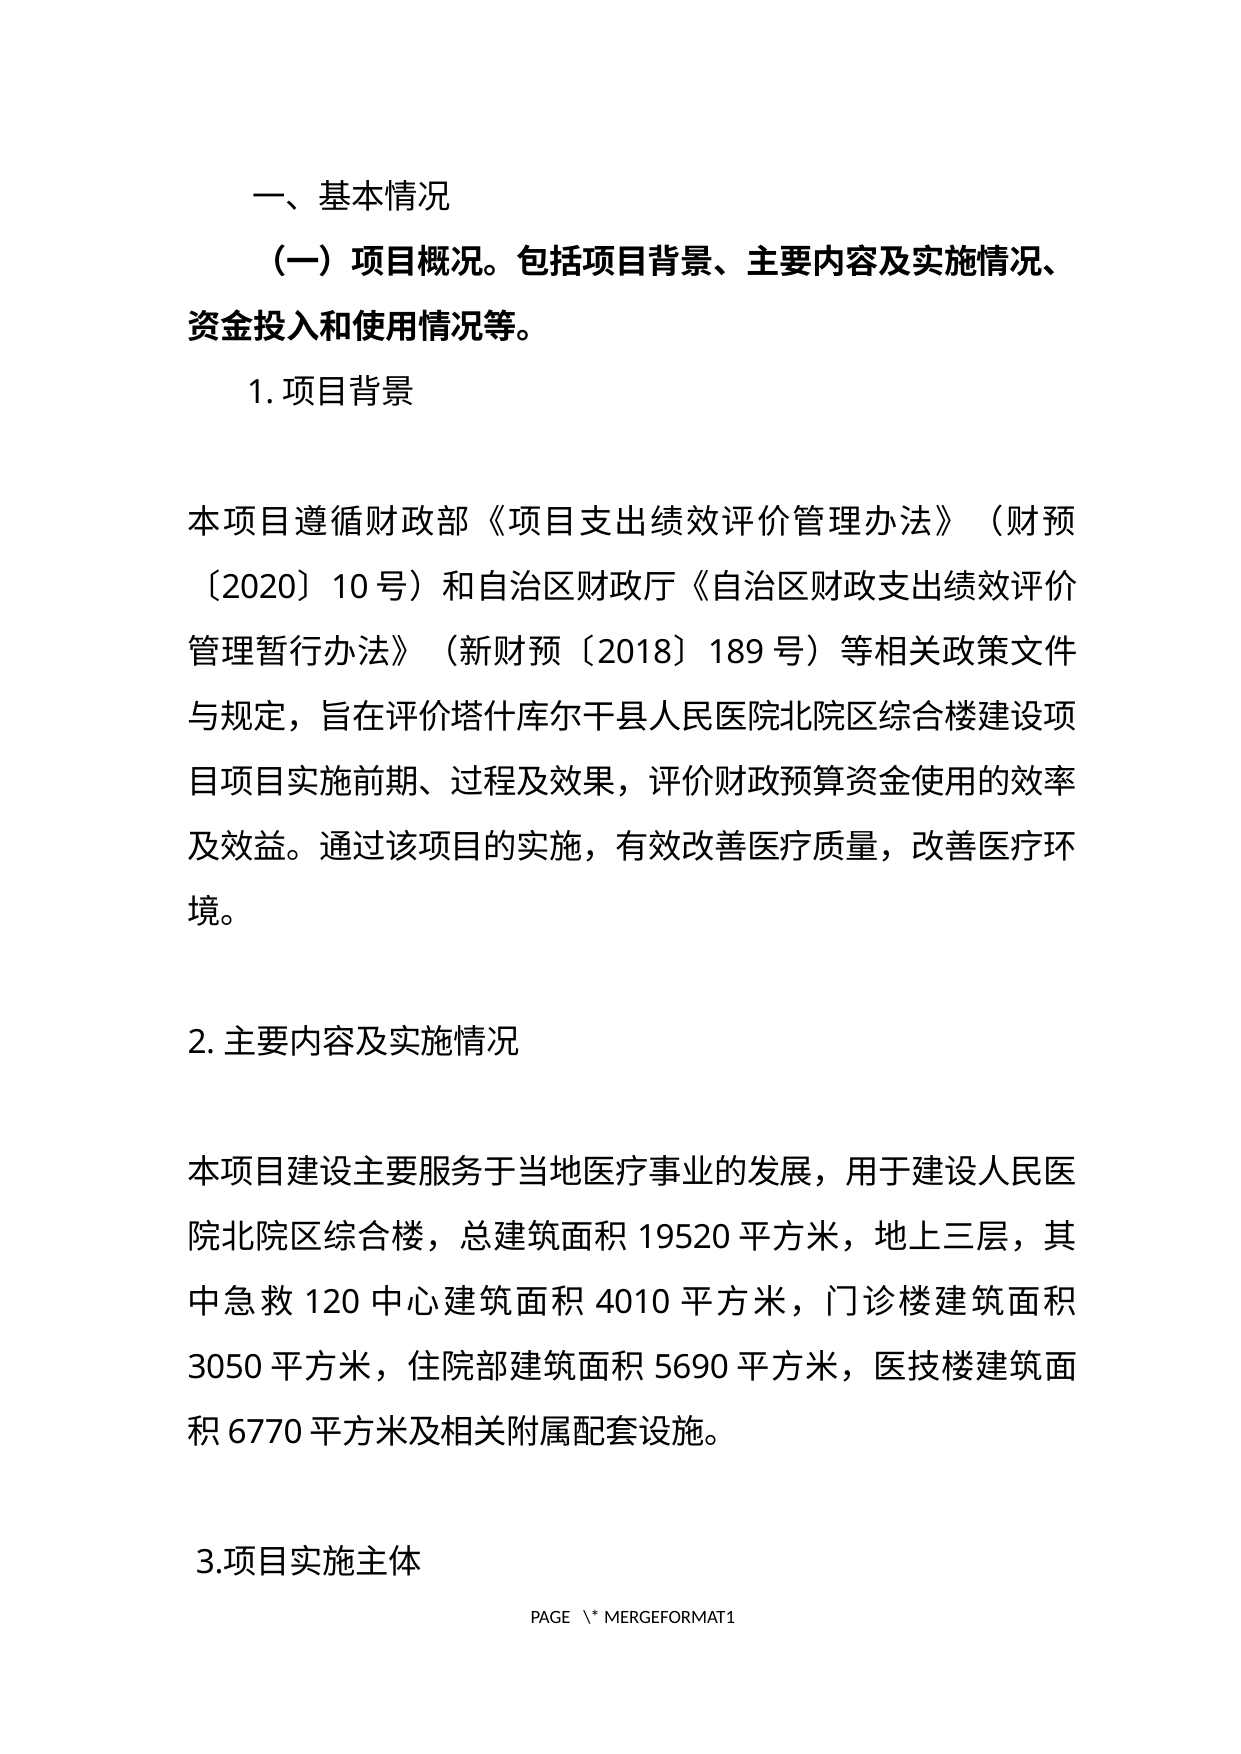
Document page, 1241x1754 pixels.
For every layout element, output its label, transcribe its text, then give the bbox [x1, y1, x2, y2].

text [187, 357, 1078, 1592]
text （一）项目概况。包括项目背景、主要内容及实施情况、资金投入和使用情况等。 [187, 227, 1078, 357]
text 一、基本情况 [187, 162, 1078, 227]
